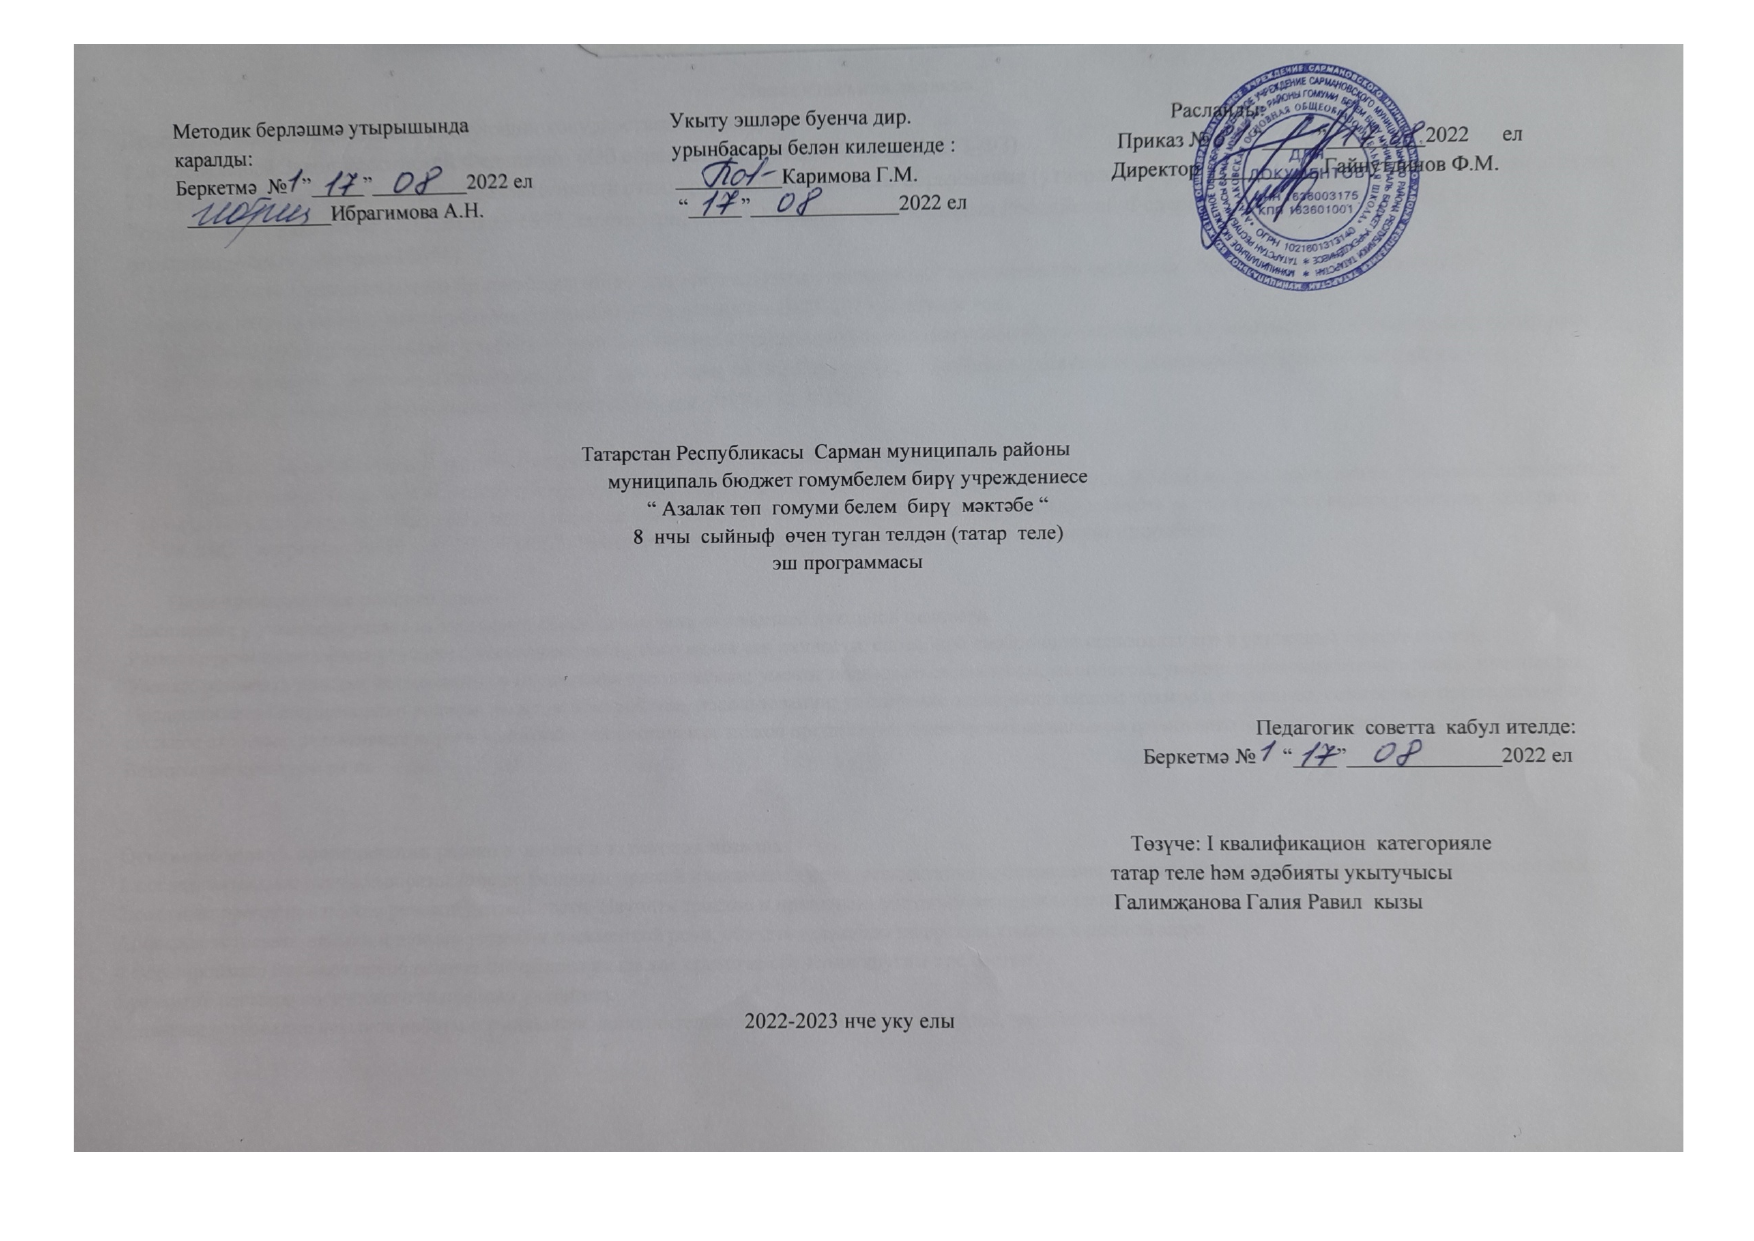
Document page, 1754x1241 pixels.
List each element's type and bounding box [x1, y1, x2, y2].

picture [73, 44, 1684, 1152]
